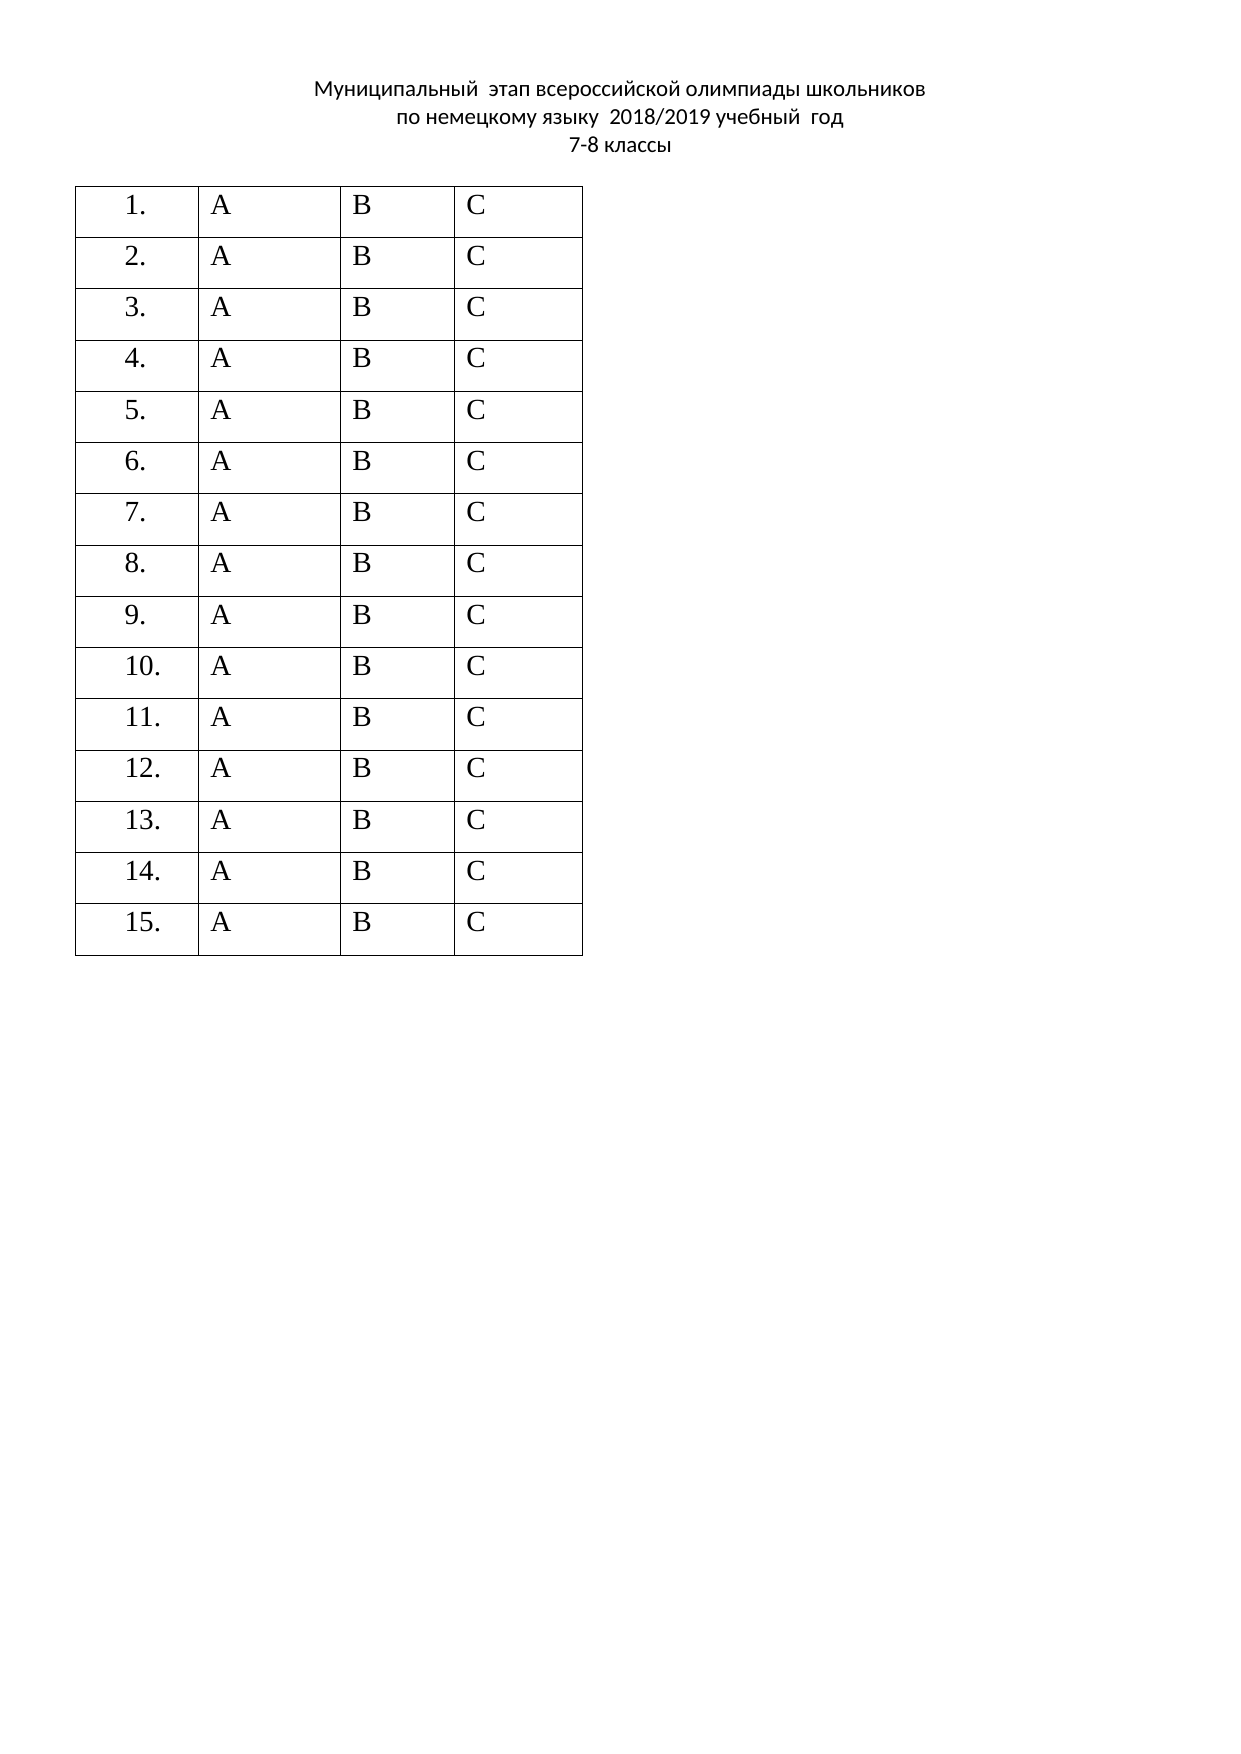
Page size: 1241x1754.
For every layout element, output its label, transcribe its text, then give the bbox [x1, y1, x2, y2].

table_cell A [199, 238, 340, 288]
table_cell [76, 546, 198, 596]
table_cell A [199, 904, 340, 954]
table_cell B [341, 494, 454, 544]
table_cell B [341, 443, 454, 493]
table_header [76, 187, 198, 237]
table_cell C [455, 238, 582, 288]
table_cell A [199, 546, 340, 596]
table_cell [76, 392, 198, 442]
table_cell C [455, 751, 582, 801]
table_cell [76, 751, 198, 801]
table_cell B [341, 341, 454, 391]
table_cell B [341, 648, 454, 698]
table_cell B [341, 751, 454, 801]
table_cell B [341, 853, 454, 903]
table_cell A [199, 443, 340, 493]
table_cell A [199, 494, 340, 544]
table_cell [76, 648, 198, 698]
table_cell B [341, 392, 454, 442]
table_cell C [455, 648, 582, 698]
table_cell [76, 341, 198, 391]
table_cell B [341, 699, 454, 749]
table_cell B [341, 597, 454, 647]
table_header B [341, 187, 454, 237]
table_cell C [455, 443, 582, 493]
table_cell B [341, 238, 454, 288]
table_cell C [455, 289, 582, 339]
table_cell [76, 443, 198, 493]
table_cell [76, 802, 198, 852]
table_cell A [199, 341, 340, 391]
table_cell C [455, 341, 582, 391]
table_cell C [455, 597, 582, 647]
table_cell [76, 699, 198, 749]
table_cell B [341, 904, 454, 954]
table_cell [76, 597, 198, 647]
table_cell C [455, 853, 582, 903]
table_cell A [199, 289, 340, 339]
table_cell B [341, 546, 454, 596]
table_cell B [341, 289, 454, 339]
table_cell A [199, 751, 340, 801]
table_cell [76, 238, 198, 288]
table_cell [76, 289, 198, 339]
table_cell C [455, 699, 582, 749]
table_cell A [199, 392, 340, 442]
table_cell C [455, 904, 582, 954]
table_cell A [199, 853, 340, 903]
table_cell B [341, 802, 454, 852]
table_header A [199, 187, 340, 237]
table_cell C [455, 546, 582, 596]
table_cell A [199, 648, 340, 698]
table_cell [76, 494, 198, 544]
table_cell [76, 853, 198, 903]
table_cell A [199, 597, 340, 647]
table_cell C [455, 494, 582, 544]
table_cell A [199, 699, 340, 749]
table_cell C [455, 392, 582, 442]
table_header C [455, 187, 582, 237]
table_cell C [455, 802, 582, 852]
table_cell A [199, 802, 340, 852]
table_cell [76, 904, 198, 954]
